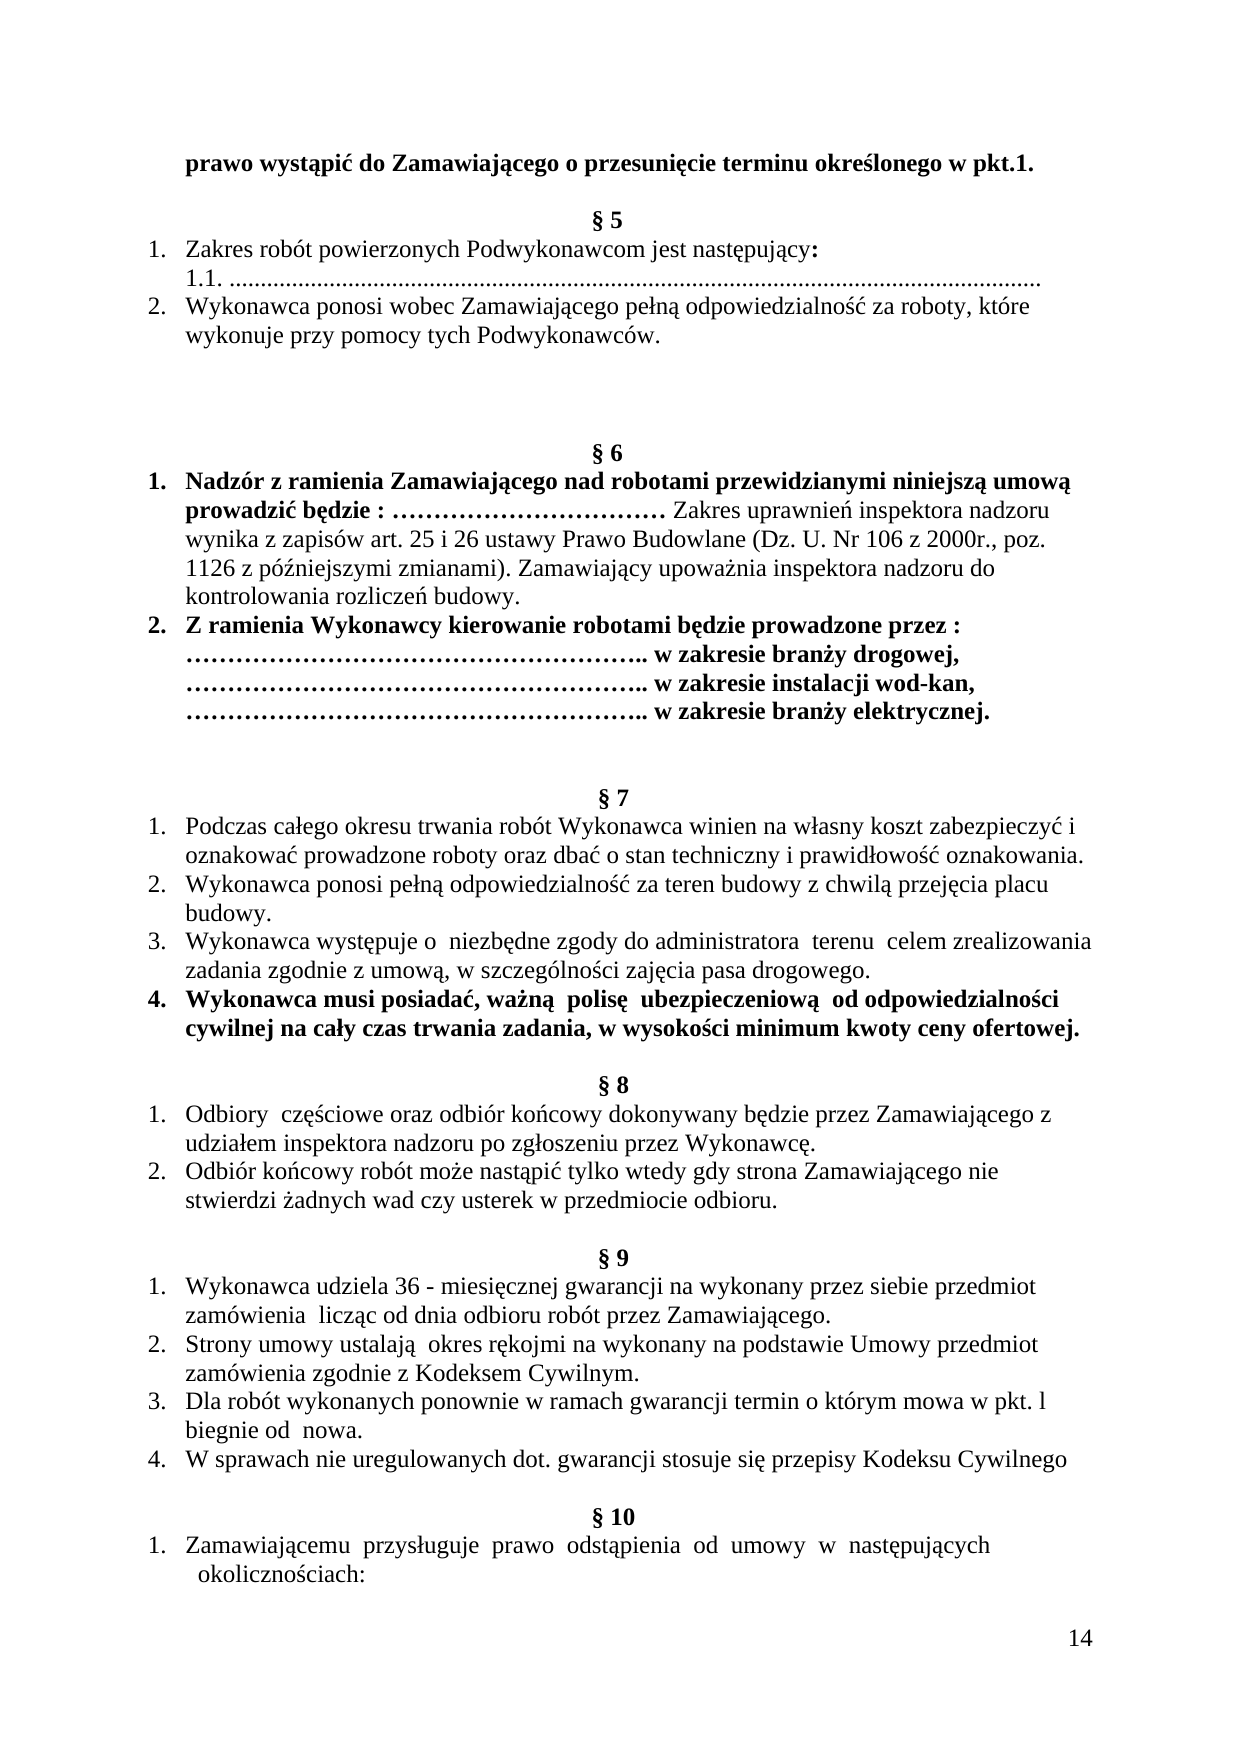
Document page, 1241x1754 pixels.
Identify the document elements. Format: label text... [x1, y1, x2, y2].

list Z ramienia Wykonawcy kierowanie robotami będzie prowadzone przez : [148, 610, 1093, 639]
list Zamawiającemu przysługuje prawo odstąpienia od umowy w następujących okolicznościach: [148, 1531, 1093, 1588]
list Wykonawca ponosi wobec Zamawiającego pełną odpowiedzialność za roboty, które wykonuje przy pomocy tych Podwykonawców. [148, 291, 1093, 349]
text § 5 [148, 205, 1093, 234]
list Nadzór z ramienia Zamawiającego nad robotami przewidzianymi niniejszą umową prowadzić będzie : …………………………… Zakres uprawnień inspektora nadzoru wynika z zapisów art. 25 i 26 ustawy Prawo Budowlane (Dz. U. Nr 106 z 2000r., poz. 1126 z późniejszymi zmianami). Zamawiający upoważnia inspektora nadzoru do kontrolowania rozliczeń budowy. [148, 466, 1093, 610]
text § 6 [148, 438, 1093, 466]
text ……………………………………………….. w zakresie instalacji wod-kan, [185, 668, 1093, 696]
list Odbiory częściowe oraz odbiór końcowy dokonywany będzie przez Zamawiającego z udziałem inspektora nadzoru po zgłoszeniu przez Wykonawcę. [148, 1099, 1093, 1156]
text § 8 [148, 1070, 1093, 1099]
text ……………………………………………….. w zakresie branży elektrycznej. [185, 696, 1093, 725]
text § 9 [148, 1243, 1093, 1271]
list Dla robót wykonanych ponownie w ramach gwarancji termin o którym mowa w pkt. l biegnie od nowa. [148, 1386, 1093, 1444]
list Zakres robót powierzonych Podwykonawcom jest następujący: [148, 234, 1093, 263]
list Strony umowy ustalają okres rękojmi na wykonany na podstawie Umowy przedmiot zamówienia zgodnie z Kodeksem Cywilnym. [148, 1329, 1093, 1386]
list Odbiór końcowy robót może nastąpić tylko wtedy gdy strona Zamawiającego nie stwierdzi żadnych wad czy usterek w przedmiocie odbioru. [148, 1156, 1093, 1243]
text ……………………………………………….. w zakresie branży drogowej, [185, 639, 1093, 668]
text 1.1. .................................................................................................................................. [185, 263, 1093, 291]
text prawo wystąpić do Zamawiającego o przesunięcie terminu określonego w pkt.1. [148, 148, 1093, 176]
list Podczas całego okresu trwania robót Wykonawca winien na własny koszt zabezpieczyć i oznakować prowadzone roboty oraz dbać o stan techniczny i prawidłowość oznakowania. [148, 811, 1093, 869]
list Wykonawca występuje o niezbędne zgody do administratora terenu celem zrealizowania zadania zgodnie z umową, w szczególności zajęcia pasa drogowego. [148, 926, 1093, 984]
text § 7 [148, 783, 1093, 811]
list W sprawach nie uregulowanych dot. gwarancji stosuje się przepisy Kodeksu Cywilnego [148, 1444, 1093, 1473]
list Wykonawca udziela 36 - miesięcznej gwarancji na wykonany przez siebie przedmiot zamówienia licząc od dnia odbioru robót przez Zamawiającego. [148, 1271, 1093, 1329]
list Wykonawca musi posiadać, ważną polisę ubezpieczeniową od odpowiedzialności cywilnej na cały czas trwania zadania, w wysokości minimum kwoty ceny ofertowej. [148, 984, 1093, 1041]
text § 10 [148, 1502, 1093, 1531]
list Wykonawca ponosi pełną odpowiedzialność za teren budowy z chwilą przejęcia placu budowy. [148, 869, 1093, 926]
